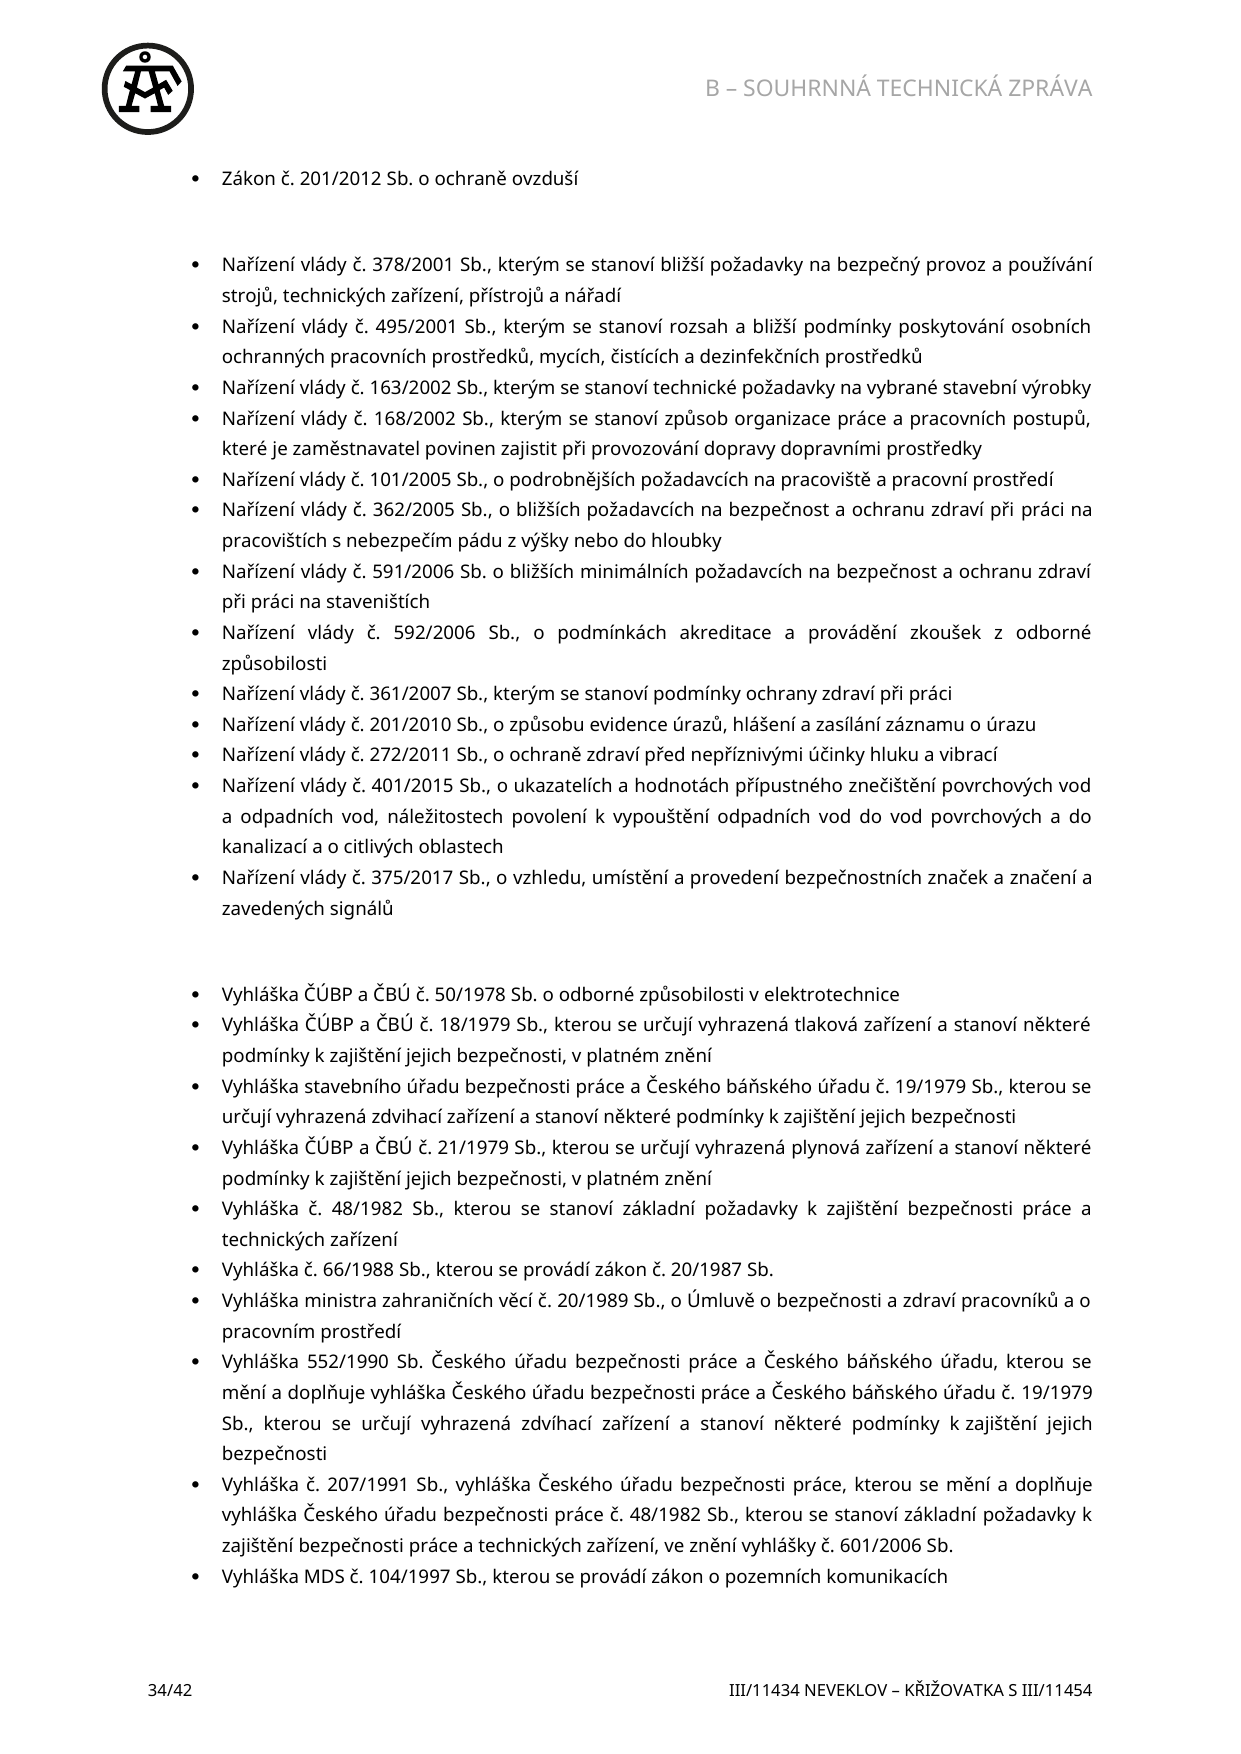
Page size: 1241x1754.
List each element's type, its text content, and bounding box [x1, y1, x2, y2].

list Nařízení vlády č. 591/2006 Sb. o bližších minimálních požadavcích na bezpečnost a ochranu zdraví při práci na staveništích [192, 558, 1092, 614]
list Vyhláška č. 48/1982 Sb., kterou se stanoví základní požadavky k zajištění bezpečnosti práce a technických zařízení [192, 1195, 1092, 1252]
list Nařízení vlády č. 361/2007 Sb., kterým se stanoví podmínky ochrany zdraví při práci [192, 680, 1092, 706]
list Nařízení vlády č. 201/2010 Sb., o způsobu evidence úrazů, hlášení a zasílání záznamu o úrazu [192, 711, 1092, 737]
list Nařízení vlády č. 101/2005 Sb., o podrobnějších požadavcích na pracoviště a pracovní prostředí [192, 466, 1092, 492]
list Nařízení vlády č. 168/2002 Sb., kterým se stanoví způsob organizace práce a pracovních postupů, které je zaměstnavatel povinen zajistit při provozování dopravy dopravními prostředky [192, 405, 1092, 461]
list Vyhláška 552/1990 Sb. Českého úřadu bezpečnosti práce a Českého báňského úřadu, kterou se mění a doplňuje vyhláška Českého úřadu bezpečnosti práce a Českého báňského úřadu č. 19/1979 Sb., kterou se určují vyhrazená zdvíhací zařízení a stanoví některé podmínky k zajištění jejich bezpečnosti [192, 1348, 1092, 1466]
list Vyhláška č. 207/1991 Sb., vyhláška Českého úřadu bezpečnosti práce, kterou se mění a doplňuje vyhláška Českého úřadu bezpečnosti práce č. 48/1982 Sb., kterou se stanoví základní požadavky k zajištění bezpečnosti práce a technických zařízení, ve znění vyhlášky č. 601/2006 Sb. [192, 1471, 1092, 1558]
list Nařízení vlády č. 375/2017 Sb., o vzhledu, umístění a provedení bezpečnostních značek a značení a zavedených signálů [192, 864, 1092, 920]
list Vyhláška stavebního úřadu bezpečnosti práce a Českého báňského úřadu č. 19/1979 Sb., kterou se určují vyhrazená zdvihací zařízení a stanoví některé podmínky k zajištění jejich bezpečnosti [192, 1073, 1092, 1129]
list Nařízení vlády č. 362/2005 Sb., o bližších požadavcích na bezpečnost a ochranu zdraví při práci na pracovištích s nebezpečím pádu z výšky nebo do hloubky [192, 497, 1092, 553]
list Nařízení vlády č. 495/2001 Sb., kterým se stanoví rozsah a bližší podmínky poskytování osobních ochranných pracovních prostředků, mycích, čistících a dezinfekčních prostředků [192, 313, 1092, 369]
list Nařízení vlády č. 401/2015 Sb., o ukazatelích a hodnotách přípustného znečištění povrchových vod a odpadních vod, náležitostech povolení k vypouštění odpadních vod do vod povrchových a do kanalizací a o citlivých oblastech [192, 772, 1092, 859]
list Vyhláška ČÚBP a ČBÚ č. 50/1978 Sb. o odborné způsobilosti v elektrotechnice [192, 981, 1092, 1007]
list Nařízení vlády č. 378/2001 Sb., kterým se stanoví bližší požadavky na bezpečný provoz a používání strojů, technických zařízení, přístrojů a nářadí [192, 252, 1092, 308]
list Nařízení vlády č. 272/2011 Sb., o ochraně zdraví před nepříznivými účinky hluku a vibrací [192, 742, 1092, 767]
list Zákon č. 201/2012 Sb. o ochraně ovzduší [192, 165, 1092, 191]
list Vyhláška MDS č. 104/1997 Sb., kterou se provádí zákon o pozemních komunikacích [192, 1563, 1092, 1588]
list Vyhláška ministra zahraničních věcí č. 20/1989 Sb., o Úmluvě o bezpečnosti a zdraví pracovníků a o pracovním prostředí [192, 1287, 1092, 1343]
list Vyhláška č. 66/1988 Sb., kterou se provádí zákon č. 20/1987 Sb. [192, 1257, 1092, 1282]
list Vyhláška ČÚBP a ČBÚ č. 21/1979 Sb., kterou se určují vyhrazená plynová zařízení a stanoví některé podmínky k zajištění jejich bezpečnosti, v platném znění [192, 1134, 1092, 1190]
list Nařízení vlády č. 592/2006 Sb., o podmínkách akreditace a provádění zkoušek z odborné způsobilosti [192, 619, 1092, 675]
list Nařízení vlády č. 163/2002 Sb., kterým se stanoví technické požadavky na vybrané stavební výrobky [192, 374, 1092, 400]
list Vyhláška ČÚBP a ČBÚ č. 18/1979 Sb., kterou se určují vyhrazená tlaková zařízení a stanoví některé podmínky k zajištění jejich bezpečnosti, v platném znění [192, 1012, 1092, 1068]
